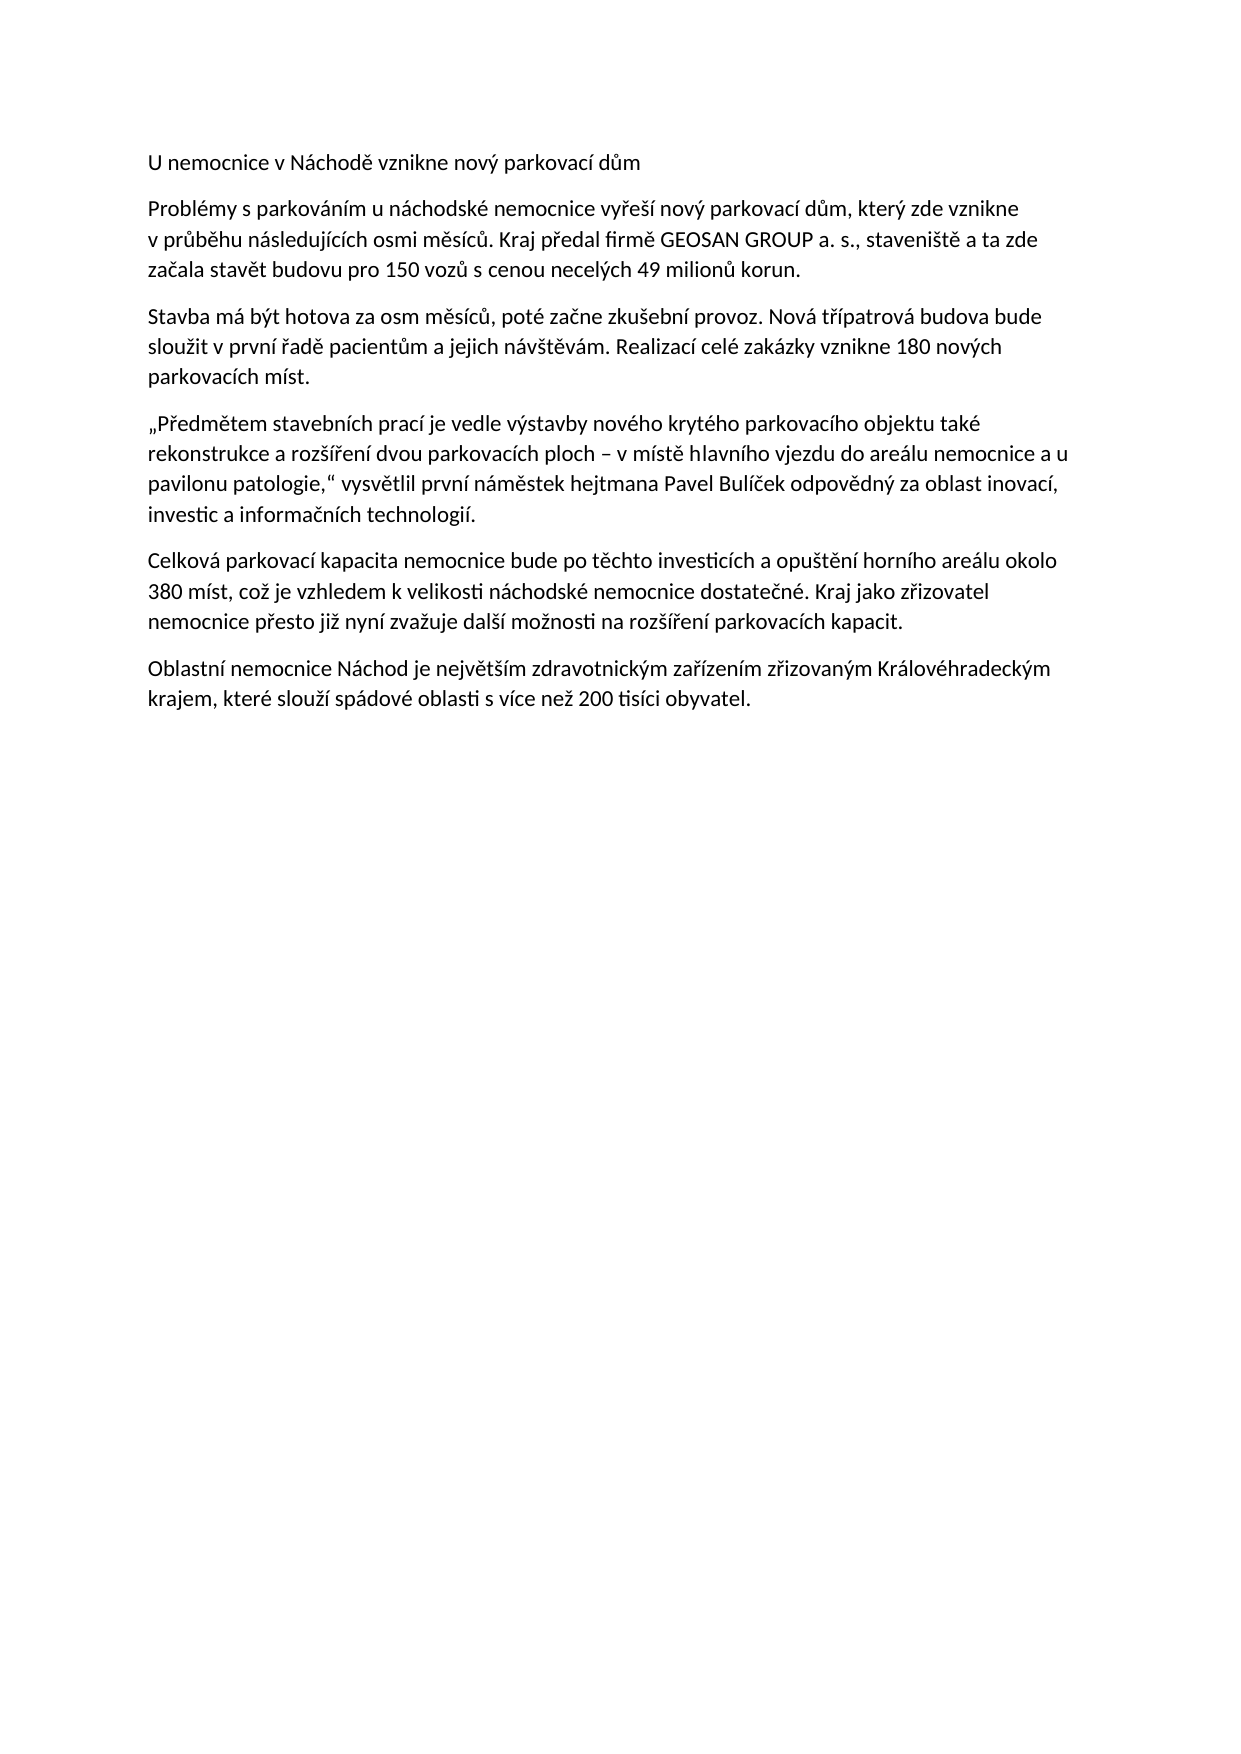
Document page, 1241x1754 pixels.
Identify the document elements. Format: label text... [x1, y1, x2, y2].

text U nemocnice v Náchodě vznikne nový parkovací dům [148, 148, 1093, 176]
text „Předmětem stavebních prací je vedle výstavby nového krytého parkovacího objektu také rekonstrukce a rozšíření dvou parkovacích ploch – v místě hlavního vjezdu do areálu nemocnice a u pavilonu patologie,“ vysvětlil první náměstek hejtmana Pavel Bulíček odpovědný za oblast inovací, investic a informačních technologií. [148, 409, 1093, 528]
text Oblastní nemocnice Náchod je největším zdravotnickým zařízením zřizovaným Královéhradeckým krajem, které slouží spádové oblasti s více než 200 tisíci obyvatel. [148, 654, 1093, 712]
text Stavba má být hotova za osm měsíců, poté začne zkušební provoz. Nová třípatrová budova bude sloužit v první řadě pacientům a jejich návštěvám. Realizací celé zakázky vznikne 180 nových parkovacích míst. [148, 302, 1093, 390]
text Problémy s parkováním u náchodské nemocnice vyřeší nový parkovací dům, který zde vznikne v průběhu následujících osmi měsíců. Kraj předal firmě GEOSAN GROUP a. s., staveniště a ta zde začala stavět budovu pro 150 vozů s cenou necelých 49 milionů korun. [148, 194, 1093, 283]
text Celková parkovací kapacita nemocnice bude po těchto investicích a opuštění horního areálu okolo 380 míst, což je vzhledem k velikosti náchodské nemocnice dostatečné. Kraj jako zřizovatel nemocnice přesto již nyní zvažuje další možnosti na rozšíření parkovacích kapacit. [148, 547, 1093, 635]
